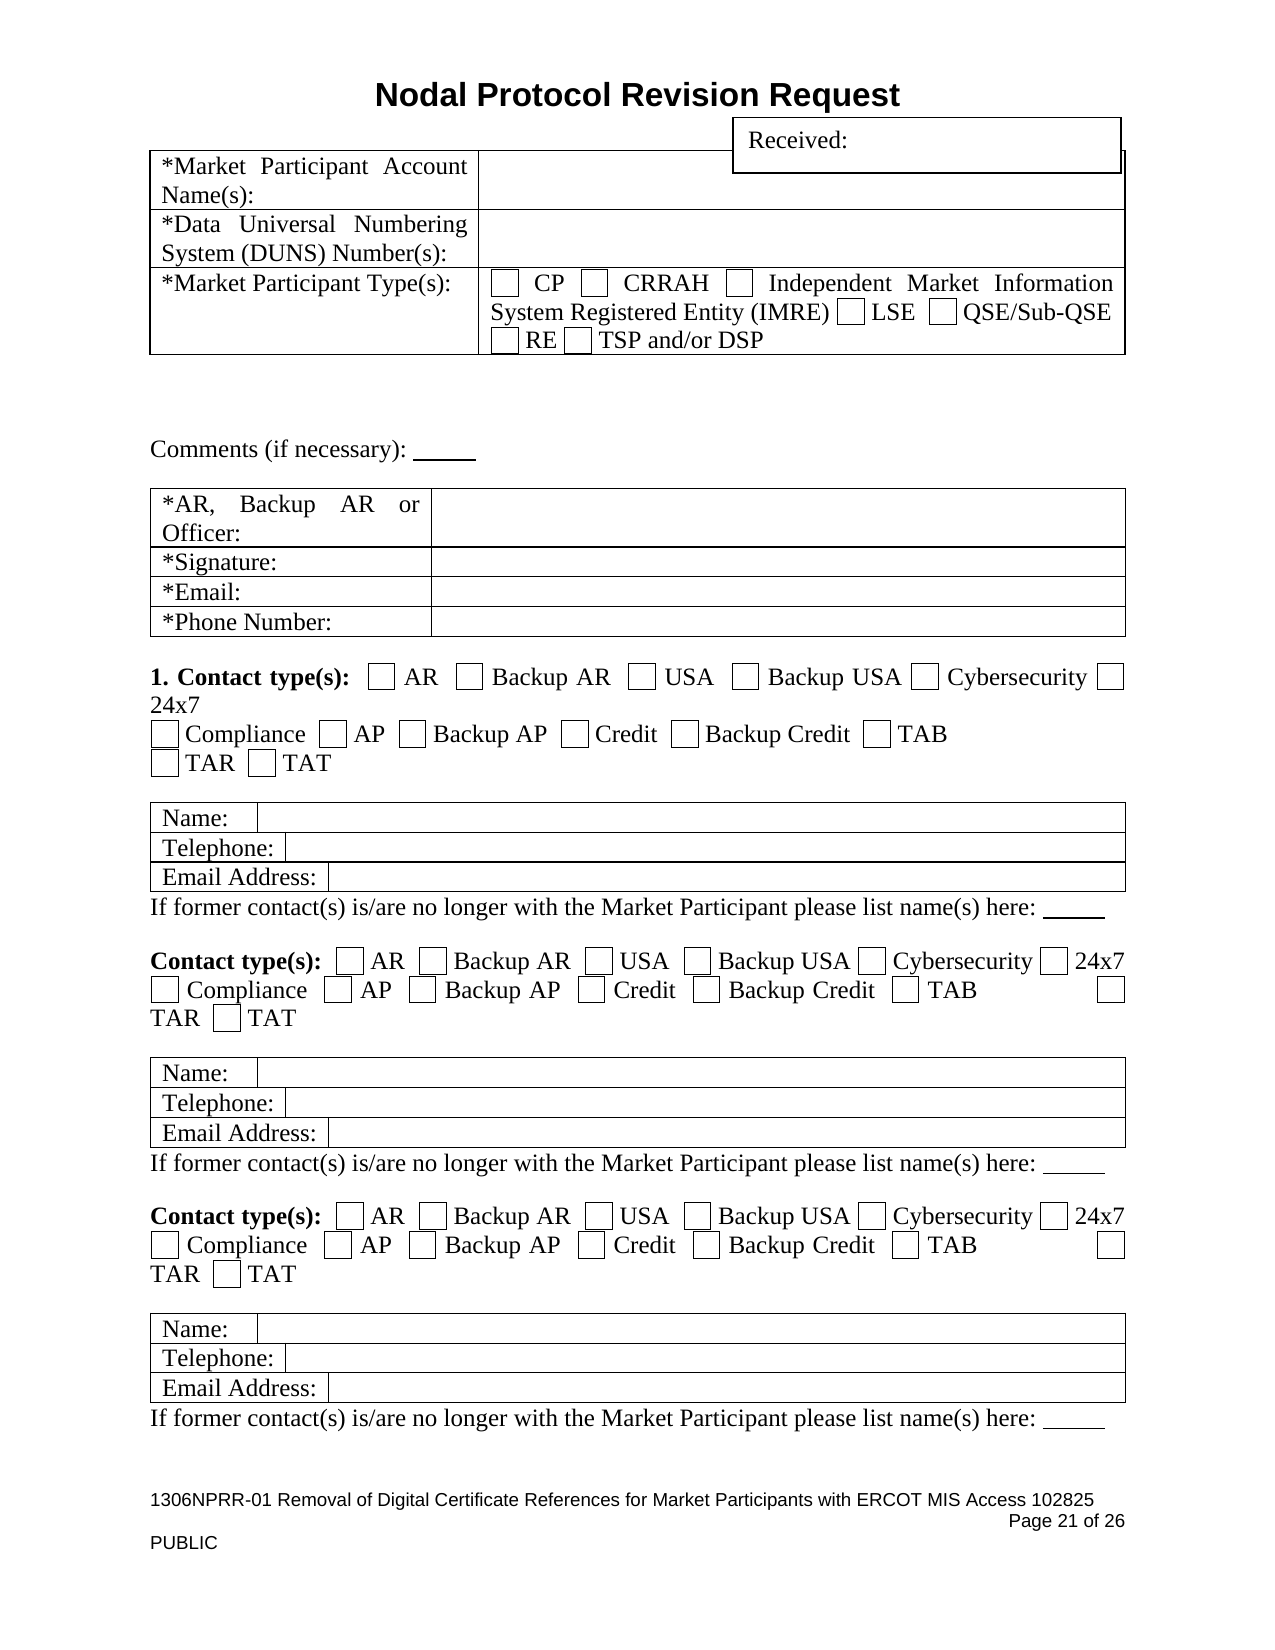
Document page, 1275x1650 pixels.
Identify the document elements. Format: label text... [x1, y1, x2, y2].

text Comments (if necessary): [150, 434, 1125, 463]
table_cell [286, 833, 1125, 861]
table_cell Telephone: [151, 1088, 285, 1117]
table_header [258, 803, 1125, 832]
table_header Name: [151, 1314, 257, 1342]
table_cell Telephone: [151, 1344, 285, 1372]
table_cell *Phone Number: [151, 607, 431, 636]
text Contact type(s): AR Backup AR USA Backup USA Cybersecurity 24x7 Compliance AP Backup AP Credit Backup Credit TAB TAR TAT [150, 946, 1125, 1032]
table_cell Telephone: [151, 833, 285, 861]
text If former contact(s) is/are no longer with the Market Participant please list name(s) here: [150, 892, 1125, 921]
table_cell [286, 1088, 1125, 1117]
table_cell [432, 548, 1125, 576]
table_header *Market Participant Account Name(s): [151, 151, 478, 208]
table_header [432, 489, 1125, 546]
table_cell *Market Participant Type(s): [151, 268, 478, 354]
table_header [258, 1314, 1125, 1342]
table_header [479, 151, 1124, 208]
table_header Name: [151, 803, 257, 832]
table_cell [329, 863, 1125, 891]
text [150, 1403, 1125, 1432]
table_header Name: [151, 1058, 257, 1087]
table_cell *Data Universal Numbering System (DUNS) Number(s): [151, 210, 478, 267]
table_cell [286, 1344, 1125, 1372]
table_header [258, 1058, 1125, 1087]
table_cell Email Address: [151, 1118, 328, 1147]
table_cell [329, 1373, 1125, 1402]
table_cell *Email: [151, 577, 431, 606]
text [150, 1201, 1125, 1288]
text 1. Contact type(s): AR Backup AR USA Backup USA Cybersecurity 24x7 [150, 662, 1125, 719]
text TAR TAT [150, 748, 1125, 777]
table_cell [432, 607, 1125, 636]
table_cell [432, 577, 1125, 606]
table_cell [329, 1118, 1125, 1147]
table_cell [479, 210, 1124, 267]
table_cell Email Address: [151, 863, 328, 891]
table_cell *Signature: [151, 548, 431, 576]
text Compliance AP Backup AP Credit Backup Credit TAB [150, 719, 1125, 748]
table_cell Email Address: [151, 1373, 328, 1402]
table_cell CP CRRAH Independent Market Information System Registered Entity (IMRE) LSE QSE/Sub-QSE RE TSP and/or DSP [479, 268, 1124, 354]
table_header *AR, Backup AR or Officer: [151, 489, 431, 546]
text If former contact(s) is/are no longer with the Market Participant please list name(s) here: [150, 1148, 1125, 1176]
